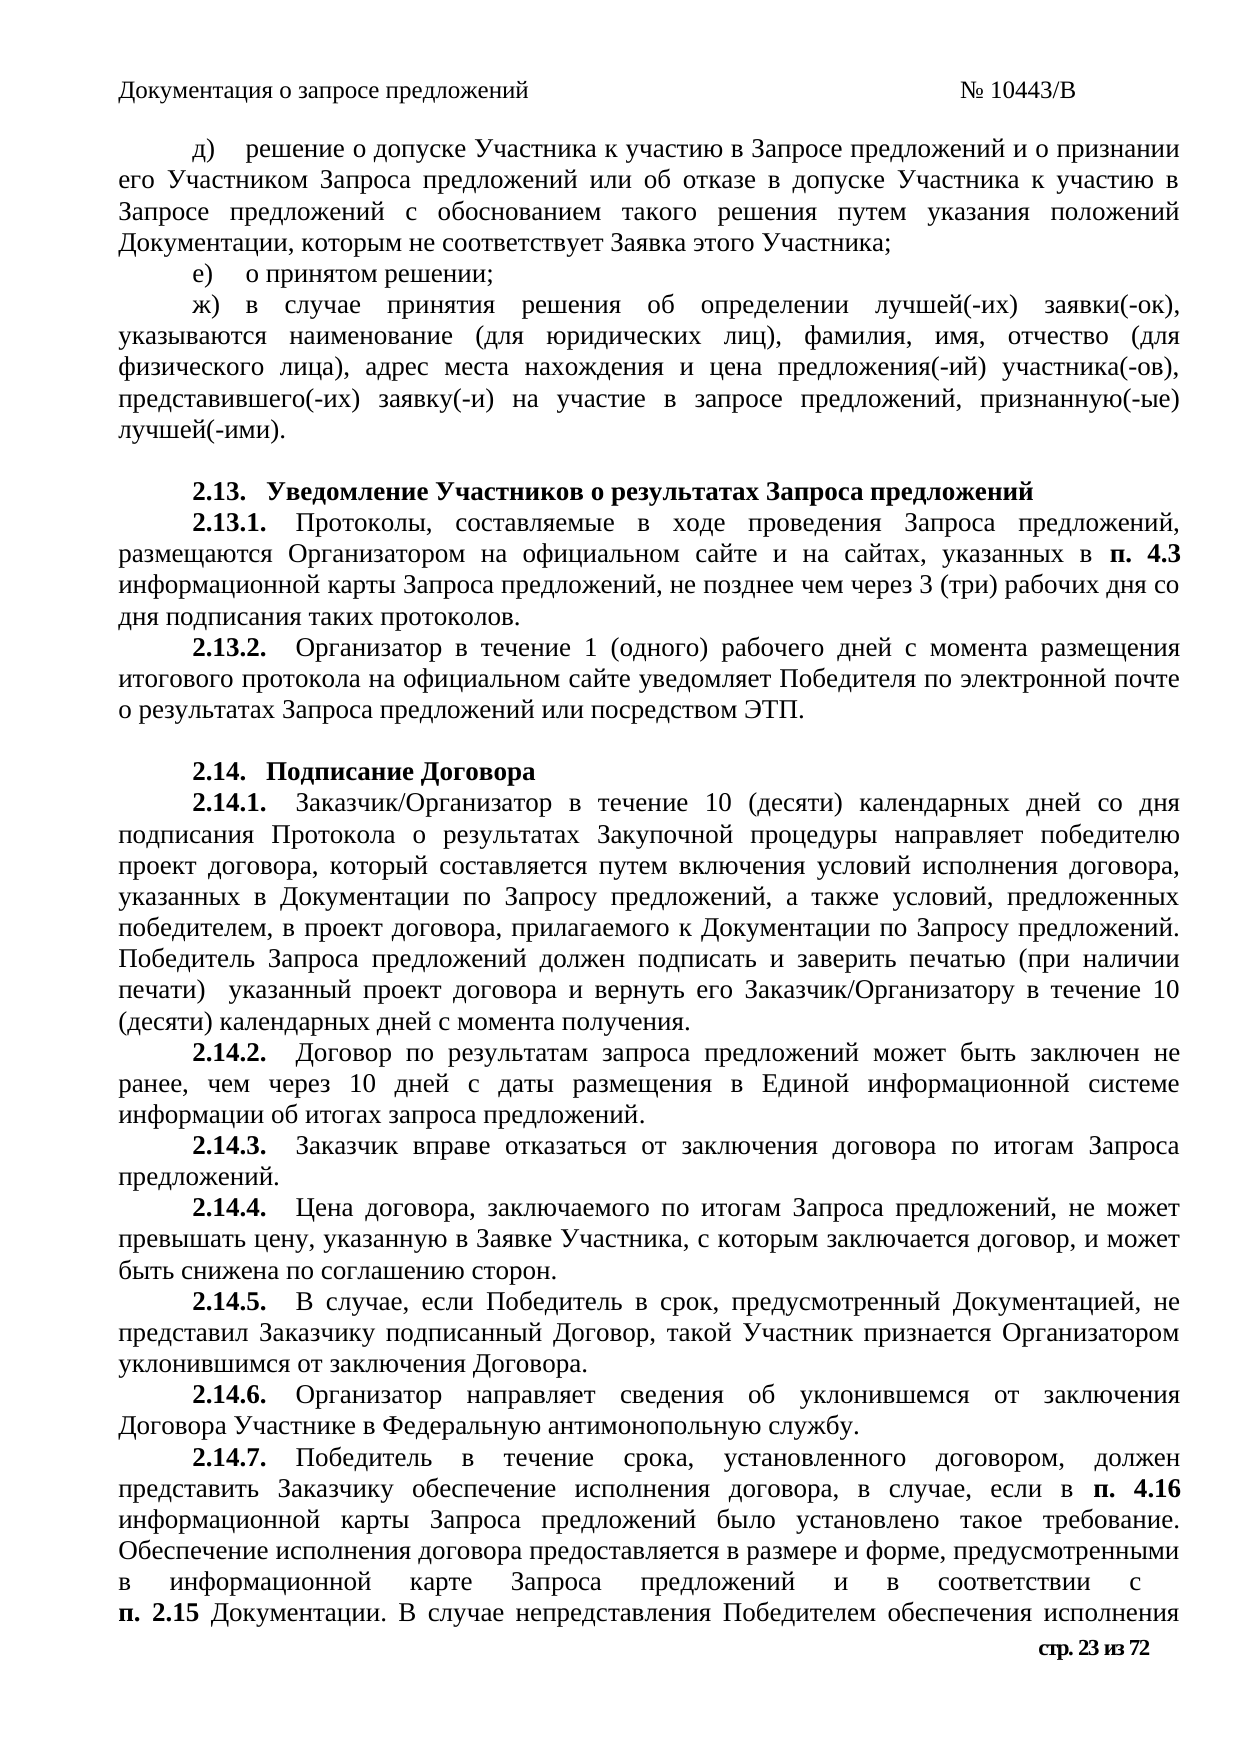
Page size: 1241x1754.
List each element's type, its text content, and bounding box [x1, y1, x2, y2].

subtitle Подписание Договора [118, 755, 1181, 787]
list Заказчик вправе отказаться от заключения договора по итогам Запроса предложений. [118, 1129, 1181, 1191]
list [118, 1441, 1181, 1627]
list В случае, если Победитель в срок, предусмотренный Документацией, не представил Заказчику подписанный Договор, такой Участник признается Организатором уклонившимся от заключения Договора. [118, 1285, 1181, 1378]
list о принятом решении; [118, 257, 1181, 288]
list решение о допуске Участника к участию в Запросе предложений и о признании его Участником Запроса предложений или об отказе в допуске Участника к участию в Запросе предложений с обоснованием такого решения путем указания положений Документации, которым не соответствует Заявка этого Участника; [118, 132, 1181, 257]
list Организатор в течение 1 (одного) рабочего дней с момента размещения итогового протокола на официальном сайте уведомляет Победителя по электронной почте о результатах Запроса предложений или посредством ЭТП. [118, 631, 1181, 724]
list Цена договора, заключаемого по итогам Запроса предложений, не может превышать цену, указанную в Заявке Участника, с которым заключается договор, и может быть снижена по соглашению сторон. [118, 1191, 1181, 1285]
list Организатор направляет сведения об уклонившемся от заключения Договора Участнике в Федеральную антимонопольную службу. [118, 1378, 1181, 1441]
subtitle Уведомление Участников о результатах Запроса предложений [118, 475, 1181, 506]
list Протоколы, составляемые в ходе проведения Запроса предложений, размещаются Организатором на официальном сайте и на сайтах, указанных в п. 4.3 информационной карты Запроса предложений, не позднее чем через 3 (три) рабочих дня со дня подписания таких протоколов. [118, 506, 1181, 631]
list Договор по результатам запроса предложений может быть заключен не ранее, чем через 10 дней с даты размещения в Единой информационной системе информации об итогах запроса предложений. [118, 1036, 1181, 1129]
list в случае принятия решения об определении лучшей(-их) заявки(-ок), указываются наименование (для юридических лиц), фамилия, имя, отчество (для физического лица), адрес места нахождения и цена предложения(-ий) участника(-ов), представившего(-их) заявку(-и) на участие в запросе предложений, признанную(-ые) лучшей(-ими). [118, 288, 1181, 444]
list Заказчик/Организатор в течение 10 (десяти) календарных дней со дня подписания Протокола о результатах Закупочной процедуры направляет победителю проект договора, который составляется путем включения условий исполнения договора, указанных в Документации по Запросу предложений, а также условий, предложенных победителем, в проект договора, прилагаемого к Документации по Запросу предложений. Победитель Запроса предложений должен подписать и заверить печатью (при наличии печати) указанный проект договора и вернуть его Заказчик/Организатору в течение 10 (десяти) календарных дней с момента получения. [118, 787, 1181, 1036]
